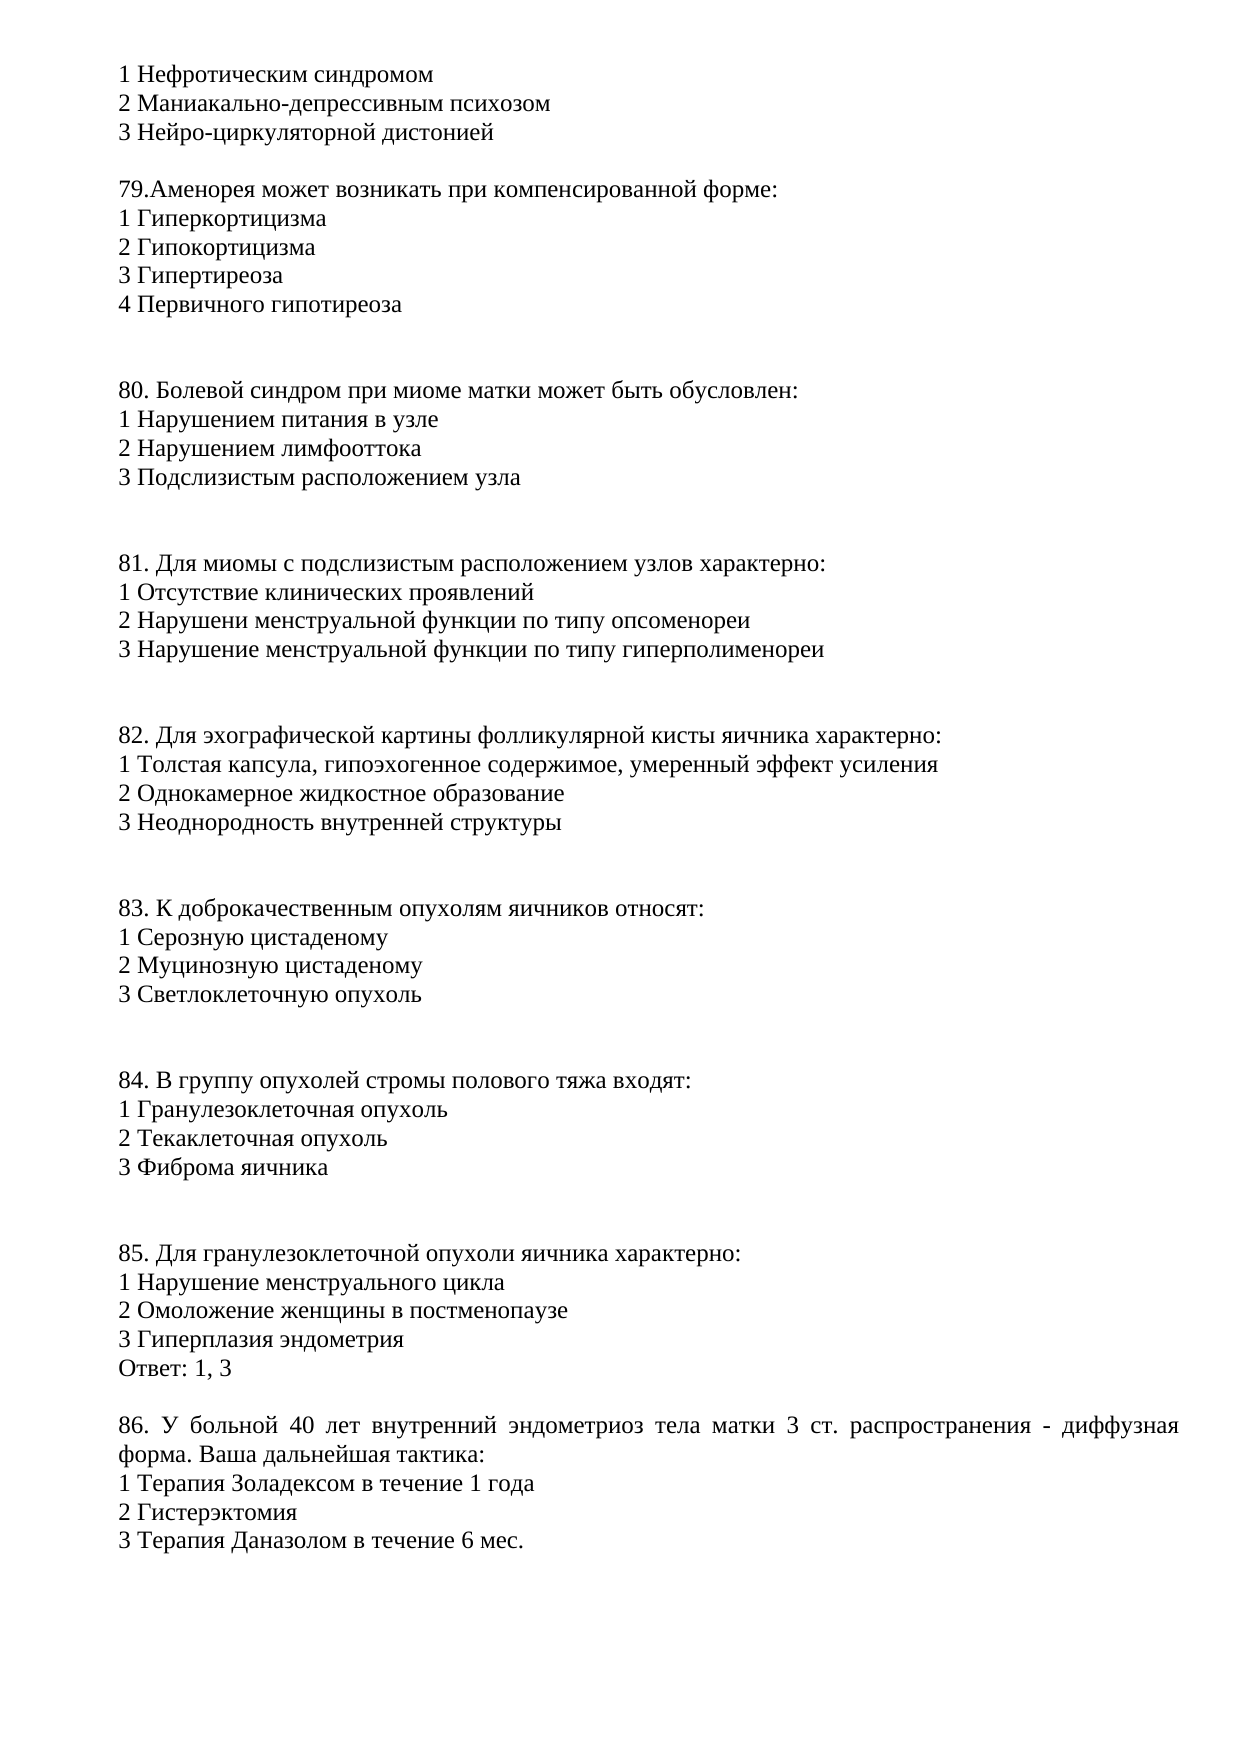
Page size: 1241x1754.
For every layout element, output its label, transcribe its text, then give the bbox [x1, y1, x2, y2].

text 3 Гиперплазия эндометрия [118, 1324, 1181, 1353]
text 86. У больной 40 лет внутренний эндометриоз тела матки 3 ст. распространения - диффузная форма. Ваша дальнейшая тактика: [118, 1410, 1181, 1468]
text 4 Первичного гипотиреоза [118, 289, 1181, 318]
text 2 Текаклеточная опухоль [118, 1123, 1181, 1152]
text 2 Муцинозную цистаденому [118, 950, 1181, 979]
text 82. Для эхографической картины фолликулярной кисты яичника характерно: [118, 720, 1181, 749]
text 1 Нарушением питания в узле [118, 404, 1181, 433]
text 1 Гранулезоклеточная опухоль [118, 1094, 1181, 1123]
text 1 Отсутствие клинических проявлений [118, 577, 1181, 605]
text 2 Нарушением лимфооттока [118, 433, 1181, 462]
text 84. В группу опухолей стромы полового тяжа входят: [118, 1065, 1181, 1094]
text 79.Аменорея может возникать при компенсированной форме: [118, 174, 1181, 203]
text 83. К доброкачественным опухолям яичников относят: [118, 893, 1181, 922]
text 2 Нарушени менструальной функции по типу опсоменореи [118, 605, 1181, 634]
text 3 Нейро-циркуляторной дистонией [118, 117, 1181, 145]
text 3 Светлоклеточную опухоль [118, 979, 1181, 1008]
text 1 Нефротическим синдромом [118, 59, 1181, 88]
text 2 Гистерэктомия [118, 1497, 1181, 1525]
text 81. Для миомы с подслизистым расположением узлов характерно: [118, 548, 1181, 577]
text 3 Гипертиреоза [118, 260, 1181, 289]
text 3 Неоднородность внутренней структуры [118, 807, 1181, 835]
text 3 Подслизистым расположением узла [118, 462, 1181, 490]
text 1 Терапия Золадексом в течение 1 года [118, 1468, 1181, 1497]
text 3 Нарушение менструальной функции по типу гиперполименореи [118, 634, 1181, 663]
text 1 Гиперкортицизма [118, 203, 1181, 232]
text 1 Серозную цистаденому [118, 922, 1181, 950]
text 1 Нарушение менструального цикла [118, 1267, 1181, 1295]
text 3 Фиброма яичника [118, 1152, 1181, 1180]
text 2 Однокамерное жидкостное образование [118, 778, 1181, 807]
text 1 Толстая капсула, гипоэхогенное содержимое, умеренный эффект усиления [118, 749, 1181, 778]
text 2 Гипокортицизма [118, 232, 1181, 260]
text 80. Болевой синдром при миоме матки может быть обусловлен: [118, 375, 1181, 404]
text 85. Для гранулезоклеточной опухоли яичника характерно: [118, 1238, 1181, 1267]
text 2 Омоложение женщины в постменопаузе [118, 1295, 1181, 1324]
text 2 Маниакально-депрессивным психозом [118, 88, 1181, 117]
text Ответ: 1, 3 [118, 1353, 1181, 1382]
text 3 Терапия Даназолом в течение 6 мес. [118, 1525, 1181, 1554]
